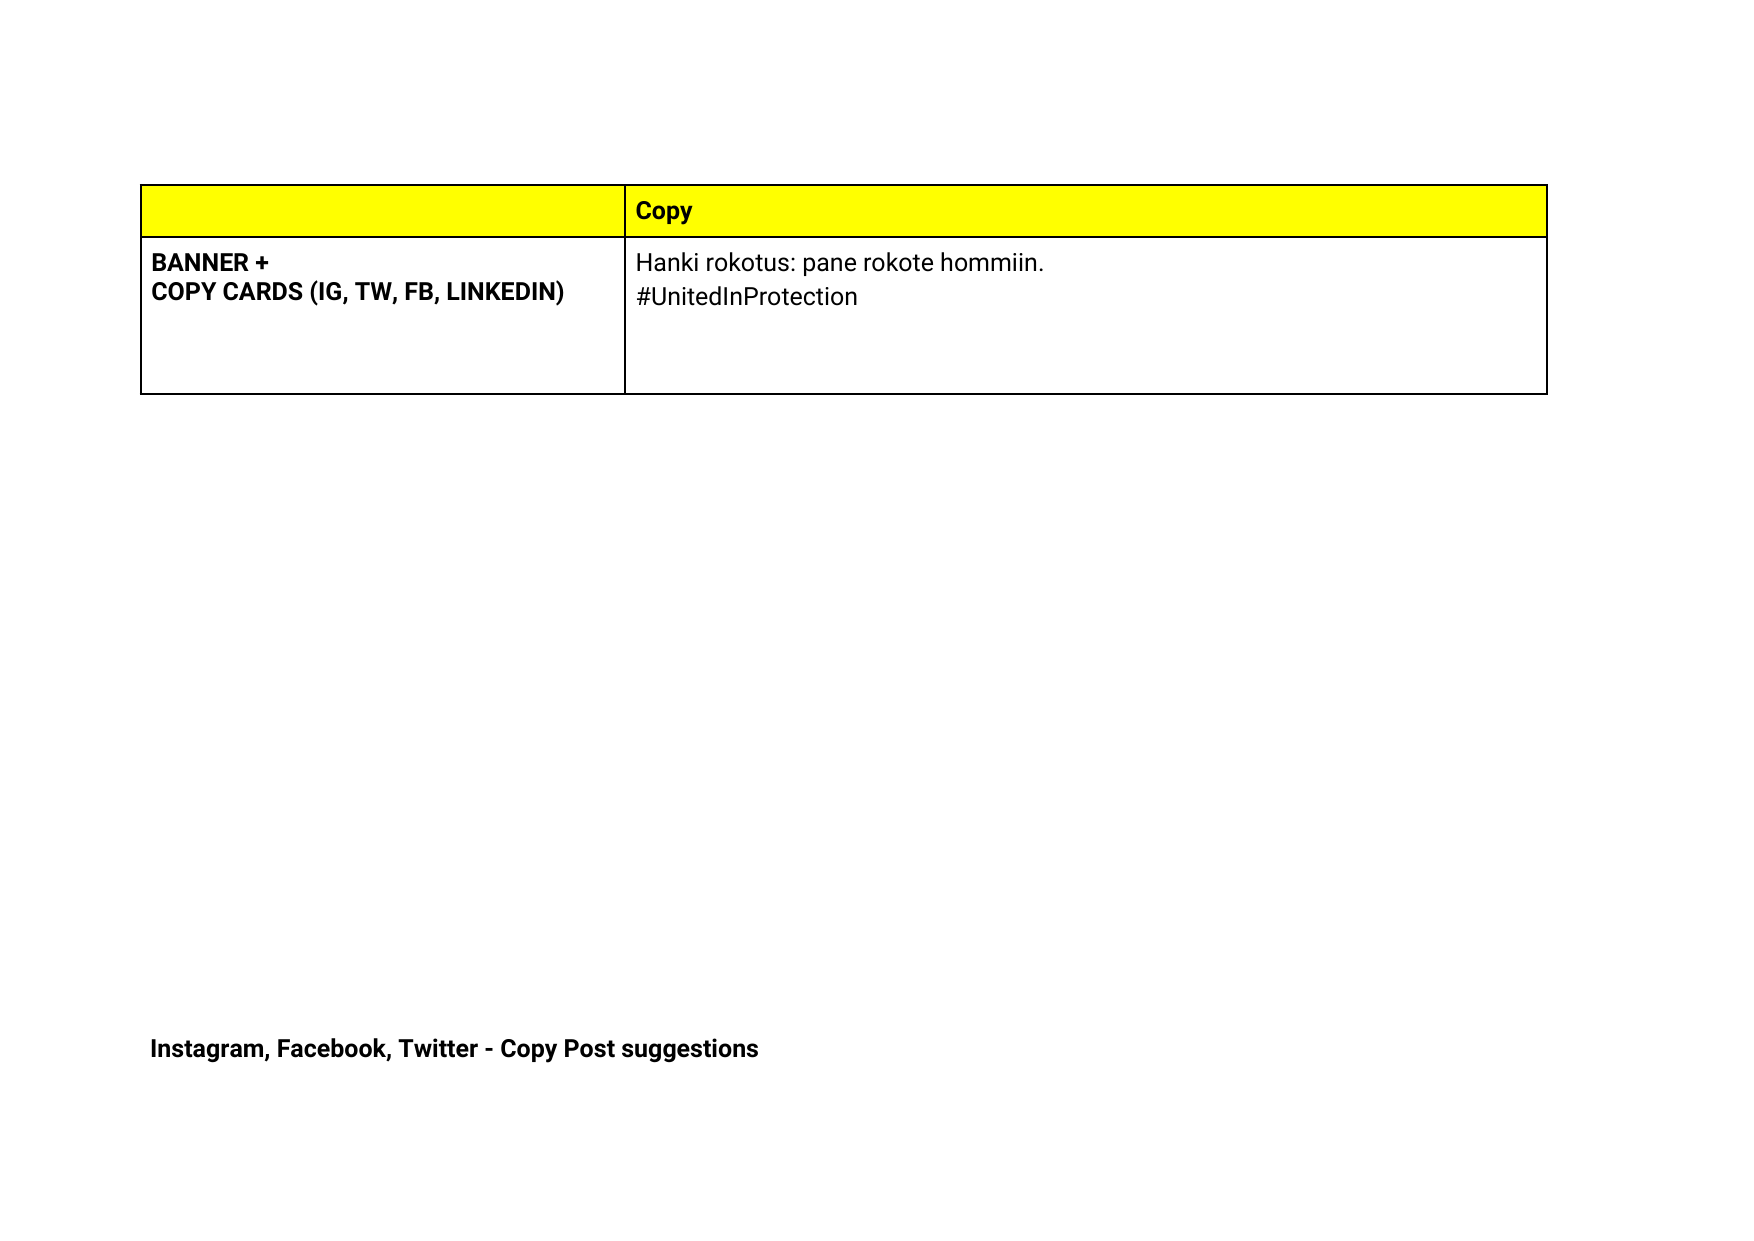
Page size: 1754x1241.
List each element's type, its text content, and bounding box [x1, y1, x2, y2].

table_header Copy [626, 186, 1546, 236]
table_cell BANNER + COPY CARDS (IG, TW, FB, LINKEDIN) [142, 238, 624, 393]
text Instagram, Facebook, Twitter - Copy Post suggestions [150, 1034, 1604, 1063]
table_cell Hanki rokotus: pane rokote hommiin. #UnitedInProtection [626, 238, 1546, 393]
table_header [142, 186, 624, 236]
